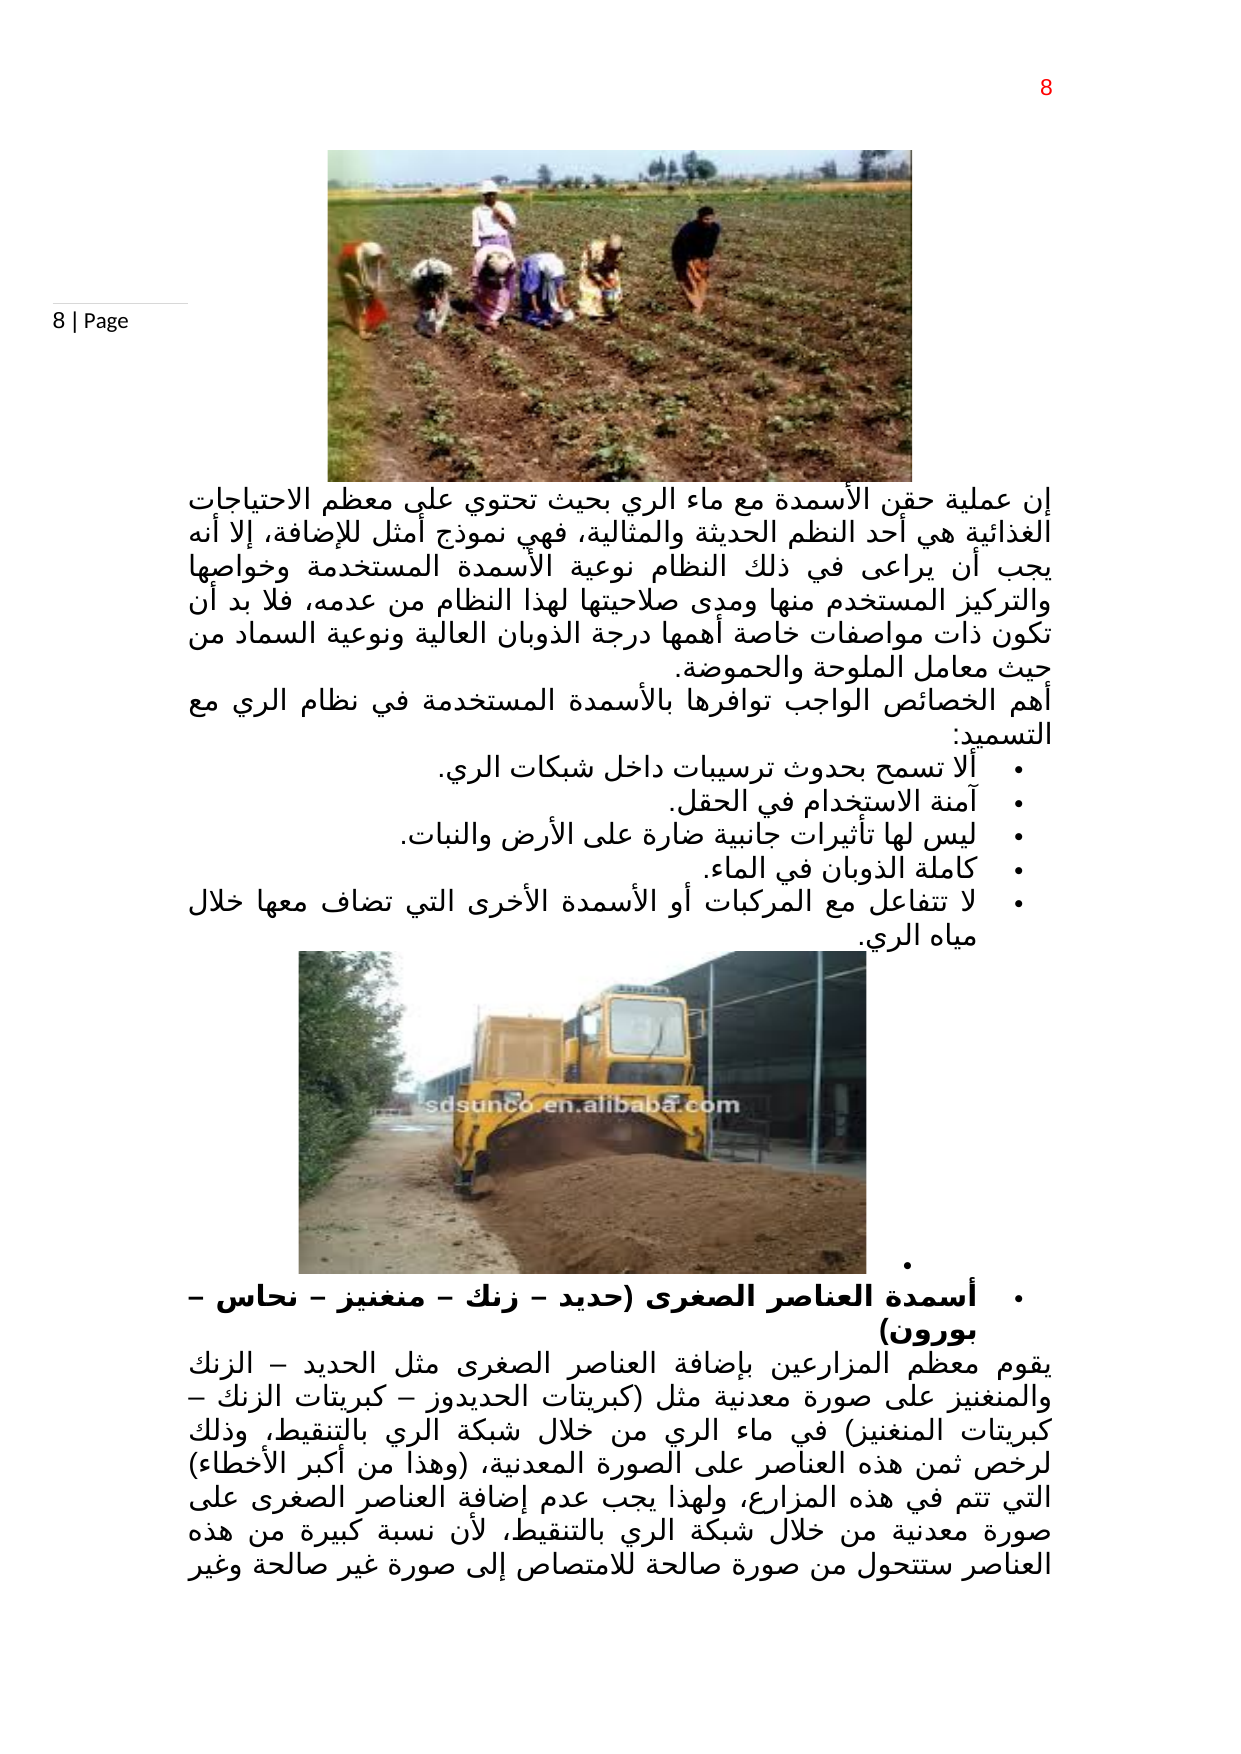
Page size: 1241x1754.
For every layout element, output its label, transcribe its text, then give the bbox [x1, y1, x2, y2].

text إن عملية حقن الأسمدة مع ماء الري بحيث تحتوي على معظم الاحتياجات الغذائية هي أحد النظم الحديثة والمثالية، فهي نموذج أمثل للإضافة، إلا أنه يجب أن يراعى في ذلك النظام نوعية الأسمدة المستخدمة وخواصها والتركيز المستخدم منها ومدى صلاحيتها لهذا النظام من عدمه، فلا بد أن تكون ذات مواصفات خاصة أهمها درجة الذوبان العالية ونوعية السماد من حيث معامل الملوحة والحموضة. [187, 482, 1053, 683]
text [187, 1346, 1053, 1581]
list ليس لها تأثيرات جانبية ضارة على الأرض والنبات. [187, 817, 1015, 851]
list كاملة الذوبان في الماء. [187, 851, 1015, 884]
picture [298, 951, 867, 1274]
picture [327, 150, 913, 482]
list ألا تسمح بحدوث ترسيبات داخل شبكات الري. [187, 750, 1015, 784]
text أهم الخصائص الواجب توافرها بالأسمدة المستخدمة في نظام الري مع التسميد: [187, 683, 1053, 750]
list أسمدة العناصر الصغرى (حديد – زنك – منغنيز – نحاس – بورون) [187, 1279, 1015, 1346]
list آمنة الاستخدام في الحقل. [187, 784, 1015, 817]
list لا تتفاعل مع المركبات أو الأسمدة الأخرى التي تضاف معها خلال مياه الري. [187, 884, 1015, 952]
